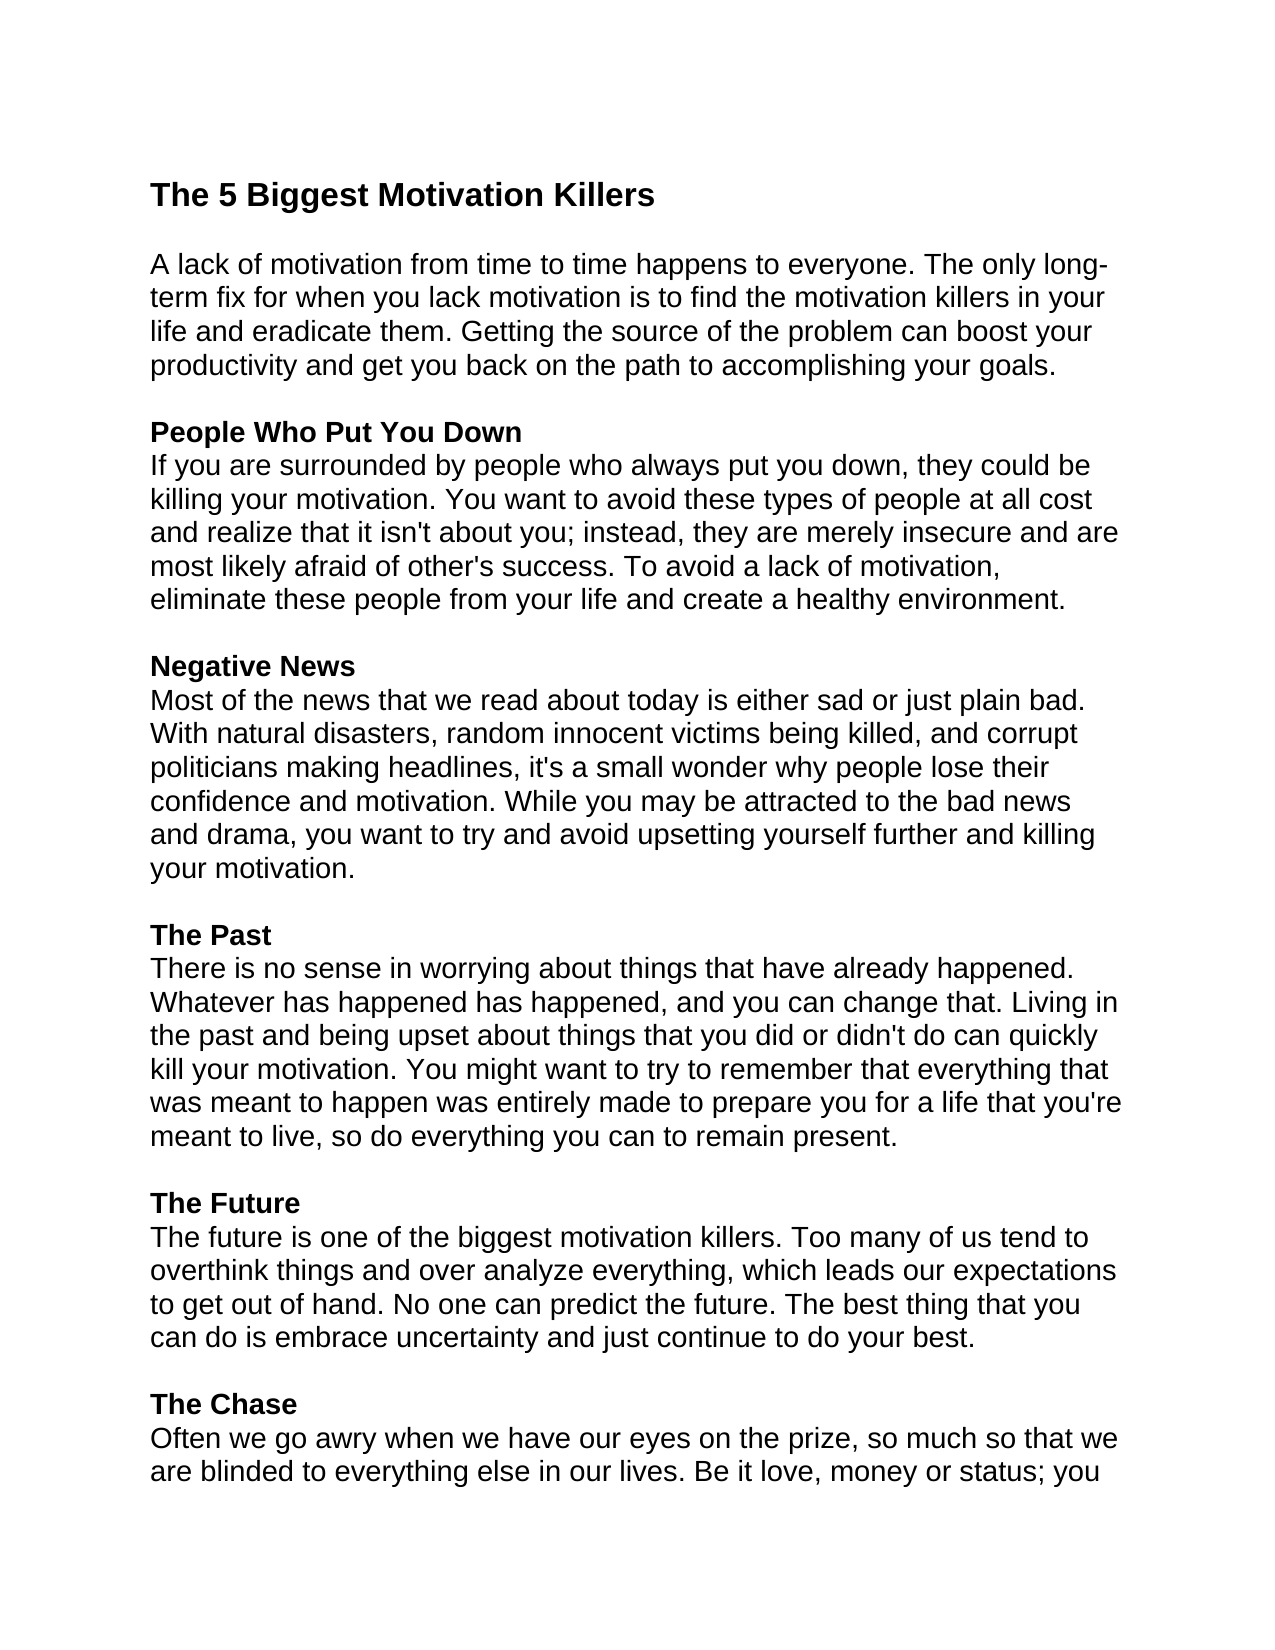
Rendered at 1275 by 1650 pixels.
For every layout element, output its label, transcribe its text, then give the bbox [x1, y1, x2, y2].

text The Past [150, 918, 1125, 951]
text The Future [150, 1186, 1125, 1220]
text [150, 1421, 1125, 1488]
text If you are surrounded by people who always put you down, they could be killing your motivation. You want to avoid these types of people at all cost and realize that it isn't about you; instead, they are merely insecure and are most likely afraid of other's success. To avoid a lack of motivation, eliminate these people from your life and create a healthy environment. [150, 448, 1125, 616]
text A lack of motivation from time to time happens to everyone. The only long-term fix for when you lack motivation is to find the motivation killers in your life and eradicate them. Getting the source of the problem can boost your productivity and get you back on the path to accomplishing your goals. [150, 247, 1125, 381]
text The Chase [150, 1387, 1125, 1421]
text There is no sense in worrying about things that have already happened. Whatever has happened has happened, and you can change that. Living in the past and being upset about things that you did or didn't do can quickly kill your motivation. You might want to try to remember that everything that was meant to happen was entirely made to prepare you for a life that you're meant to live, so do everything you can to remain present. [150, 951, 1125, 1153]
text People Who Put You Down [150, 415, 1125, 448]
text The future is one of the biggest motivation killers. Too many of us tend to overthink things and over analyze everything, which leads our expectations to get out of hand. No one can predict the future. The best thing that you can do is embrace uncertainty and just continue to do your best. [150, 1220, 1125, 1354]
text Negative News [150, 649, 1125, 683]
text Most of the news that we read about today is either sad or just plain bad. With natural disasters, random innocent victims being killed, and corrupt politicians making headlines, it's a small wonder why people lose their confidence and motivation. While you may be attracted to the bad news and drama, you want to try and avoid upsetting yourself further and killing your motivation. [150, 683, 1125, 884]
subtitle The 5 Biggest Motivation Killers [150, 175, 1125, 213]
